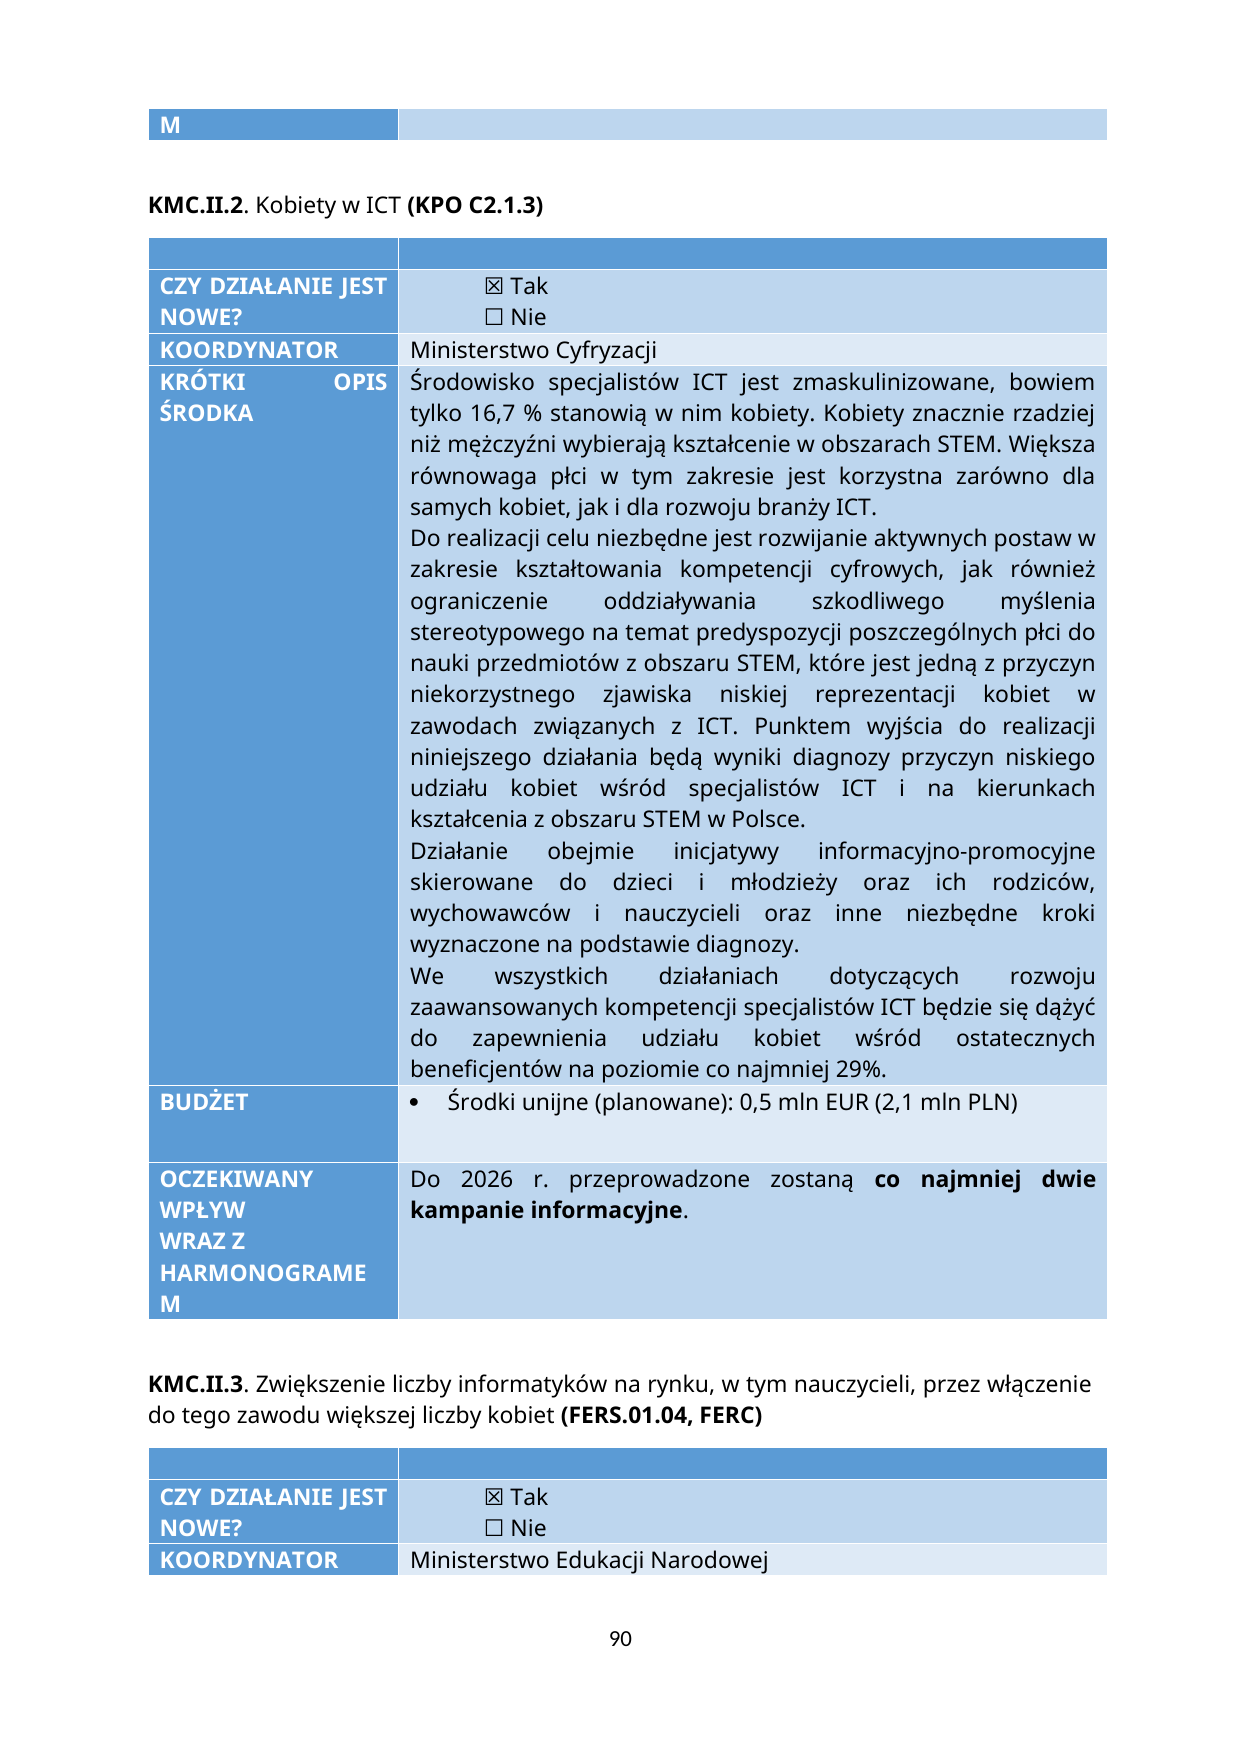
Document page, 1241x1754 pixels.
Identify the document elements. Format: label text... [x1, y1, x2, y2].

table_cell KRÓTKI OPIS ŚRODKA [149, 366, 398, 1085]
text KMC.II.3. Zwiększenie liczby informatyków na rynku, w tym nauczycieli, przez włączenie do tego zawodu większej liczby kobiet (FERS.01.04, FERC) [148, 1368, 1093, 1430]
table_cell KOORDYNATOR [149, 1544, 398, 1575]
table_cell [149, 109, 398, 140]
table_header [149, 238, 398, 269]
table_cell CZY DZIAŁANIE JEST NOWE? [149, 270, 398, 333]
table_header [149, 1448, 398, 1479]
table_cell BUDŻET [149, 1086, 398, 1162]
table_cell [399, 109, 1107, 140]
table_header [399, 1448, 1107, 1479]
table_cell KOORDYNATOR [149, 334, 398, 365]
table_header [399, 238, 1107, 269]
table_cell Ministerstwo Cyfryzacji [399, 334, 1107, 365]
table_cell Do 2026 r. przeprowadzone zostaną co najmniej dwie kampanie informacyjne. [399, 1163, 1107, 1319]
table_cell OCZEKIWANY WPŁYW WRAZ Z HARMONOGRAMEM [149, 1163, 398, 1319]
table_cell ☒ Tak ☐ Nie [399, 1480, 1107, 1543]
table_cell Środki unijne (planowane): 0,5 mln EUR (2,1 mln PLN) [399, 1086, 1107, 1162]
table_cell Środowisko specjalistów ICT jest zmaskulinizowane, bowiem tylko 16,7 % stanowią w nim kobiety. Kobiety znacznie rzadziej niż mężczyźni wybierają kształcenie w obszarach STEM. Większa równowaga płci w tym zakresie jest korzystna zarówno dla samych kobiet, jak i dla rozwoju branży ICT. Do realizacji celu niezbędne jest rozwijanie aktywnych postaw w zakresie kształtowania kompetencji cyfrowych, jak również ograniczenie oddziaływania szkodliwego myślenia stereotypowego na temat predyspozycji poszczególnych płci do nauki przedmiotów z obszaru STEM, które jest jedną z przyczyn niekorzystnego zjawiska niskiej reprezentacji kobiet w zawodach związanych z ICT. Punktem wyjścia do realizacji niniejszego działania będą wyniki diagnozy przyczyn niskiego udziału kobiet wśród specjalistów ICT i na kierunkach kształcenia z obszaru STEM w Polsce. Działanie obejmie inicjatywy informacyjno-promocyjne skierowane do dzieci i młodzieży oraz ich rodziców, wychowawców i nauczycieli oraz inne niezbędne kroki wyznaczone na podstawie diagnozy. We wszystkich działaniach dotyczących rozwoju zaawansowanych kompetencji specjalistów ICT będzie się dążyć do zapewnienia udziału kobiet wśród ostatecznych beneficjentów na poziomie co najmniej 29%. [399, 366, 1107, 1085]
table_cell ☒ Tak ☐ Nie [399, 270, 1107, 333]
text KMC.II.2. Kobiety w ICT (KPO C2.1.3) [148, 189, 1093, 220]
table_cell Ministerstwo Edukacji Narodowej [399, 1544, 1107, 1575]
table_cell CZY DZIAŁANIE JEST NOWE? [149, 1480, 398, 1543]
